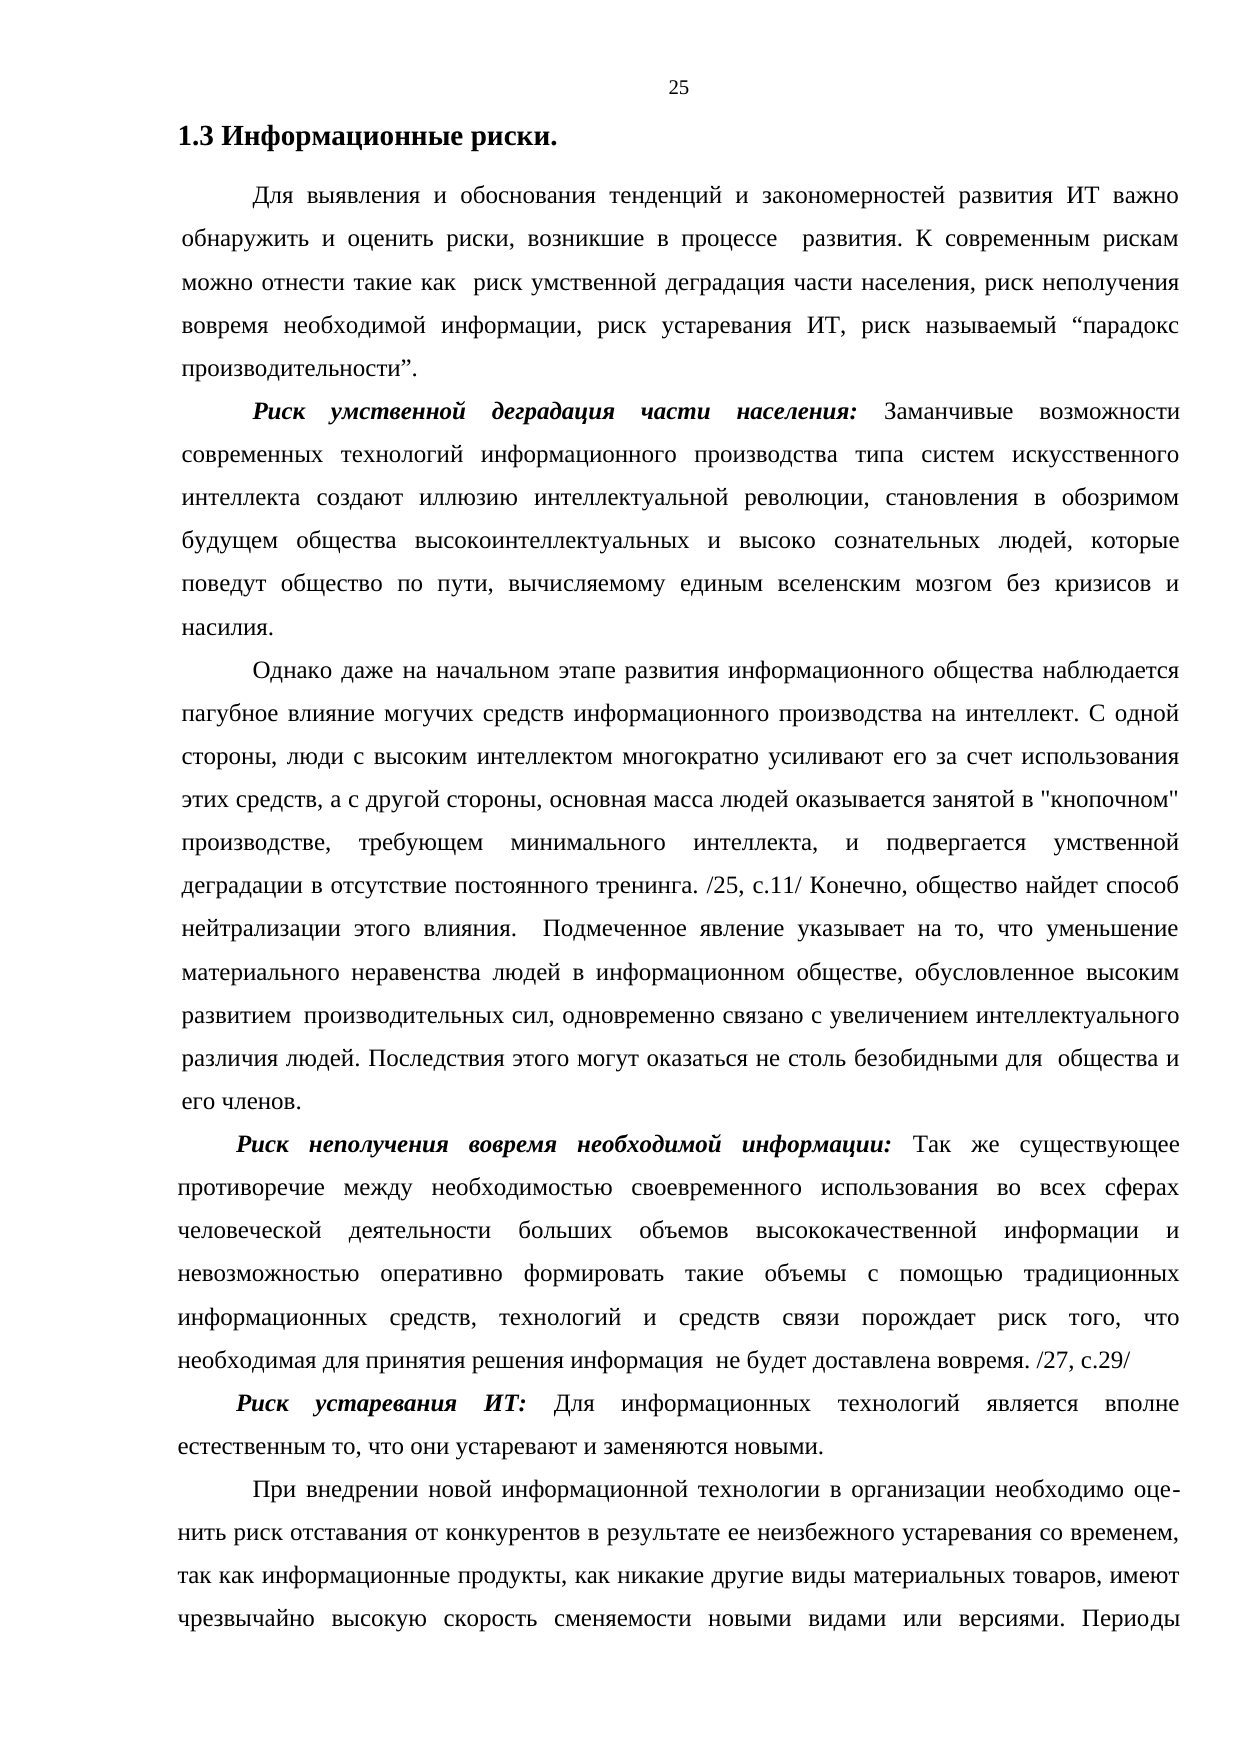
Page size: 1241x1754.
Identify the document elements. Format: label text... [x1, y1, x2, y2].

text Для выявления и обоснования тенденций и закономерностей развития ИТ важно обнаружить и оценить риски, возникшие в процессе развития. К современным рискам можно отнести такие как риск умственной деградация части населения, риск неполучения вовремя необходимой информации, риск устаревания ИТ, риск называемый “парадокс производительности”. [181, 180, 1180, 382]
text Риск неполучения вовремя необходимой информации: Так же существующее противоречие между необходимостью своевременного использования во всех сферах человеческой деятельности больших объемов высококачественной информации и невозможностью оперативно формировать такие объемы с помощью традиционных информационных средств, технологий и средств связи порождает риск того, что необходимая для принятия решения информация не будет доставлена вовремя. /27, с.29/ [177, 1129, 1180, 1373]
text Однако даже на начальном этапе развития информационного общества наблюдается пагубное влияние могучих средств информационного производства на интеллект. С одной стороны, люди с высоким интеллектом многократно усиливают его за счет использования этих средств, а с другой стороны, основная масса людей оказывается занятой в "кнопочном" производстве, требующем минимального интеллекта, и подвергается умственной деградации в отсутствие постоянного тренинга. /25, с.11/ Конечно, общество найдет способ нейтрализации этого влияния. Подмеченное явление указывает на то, что уменьшение материального неравенства людей в информационном обществе, обусловленное высоким развитием производительных сил, одновременно связано с увеличением интеллектуального различия людей. Последствия этого могут оказаться не столь безобидными для общества и его членов. [181, 655, 1180, 1115]
text 1.3 Информационные риски. [177, 118, 1180, 152]
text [177, 1474, 1180, 1632]
text Риск устаревания ИТ: Для информационных технологий является вполне естественным то, что они устаревают и заменяются новыми. [177, 1388, 1180, 1460]
text Риск умственной деградация части населения: Заманчивые возможности современных технологий информационного производства типа систем искусственного интеллекта создают иллюзию интеллектуальной революции, становления в обозримом будущем общества высокоинтеллектуальных и высоко сознательных людей, которые поведут общество по пути, вычисляемому единым вселенским мозгом без кризисов и насилия. [181, 396, 1180, 640]
